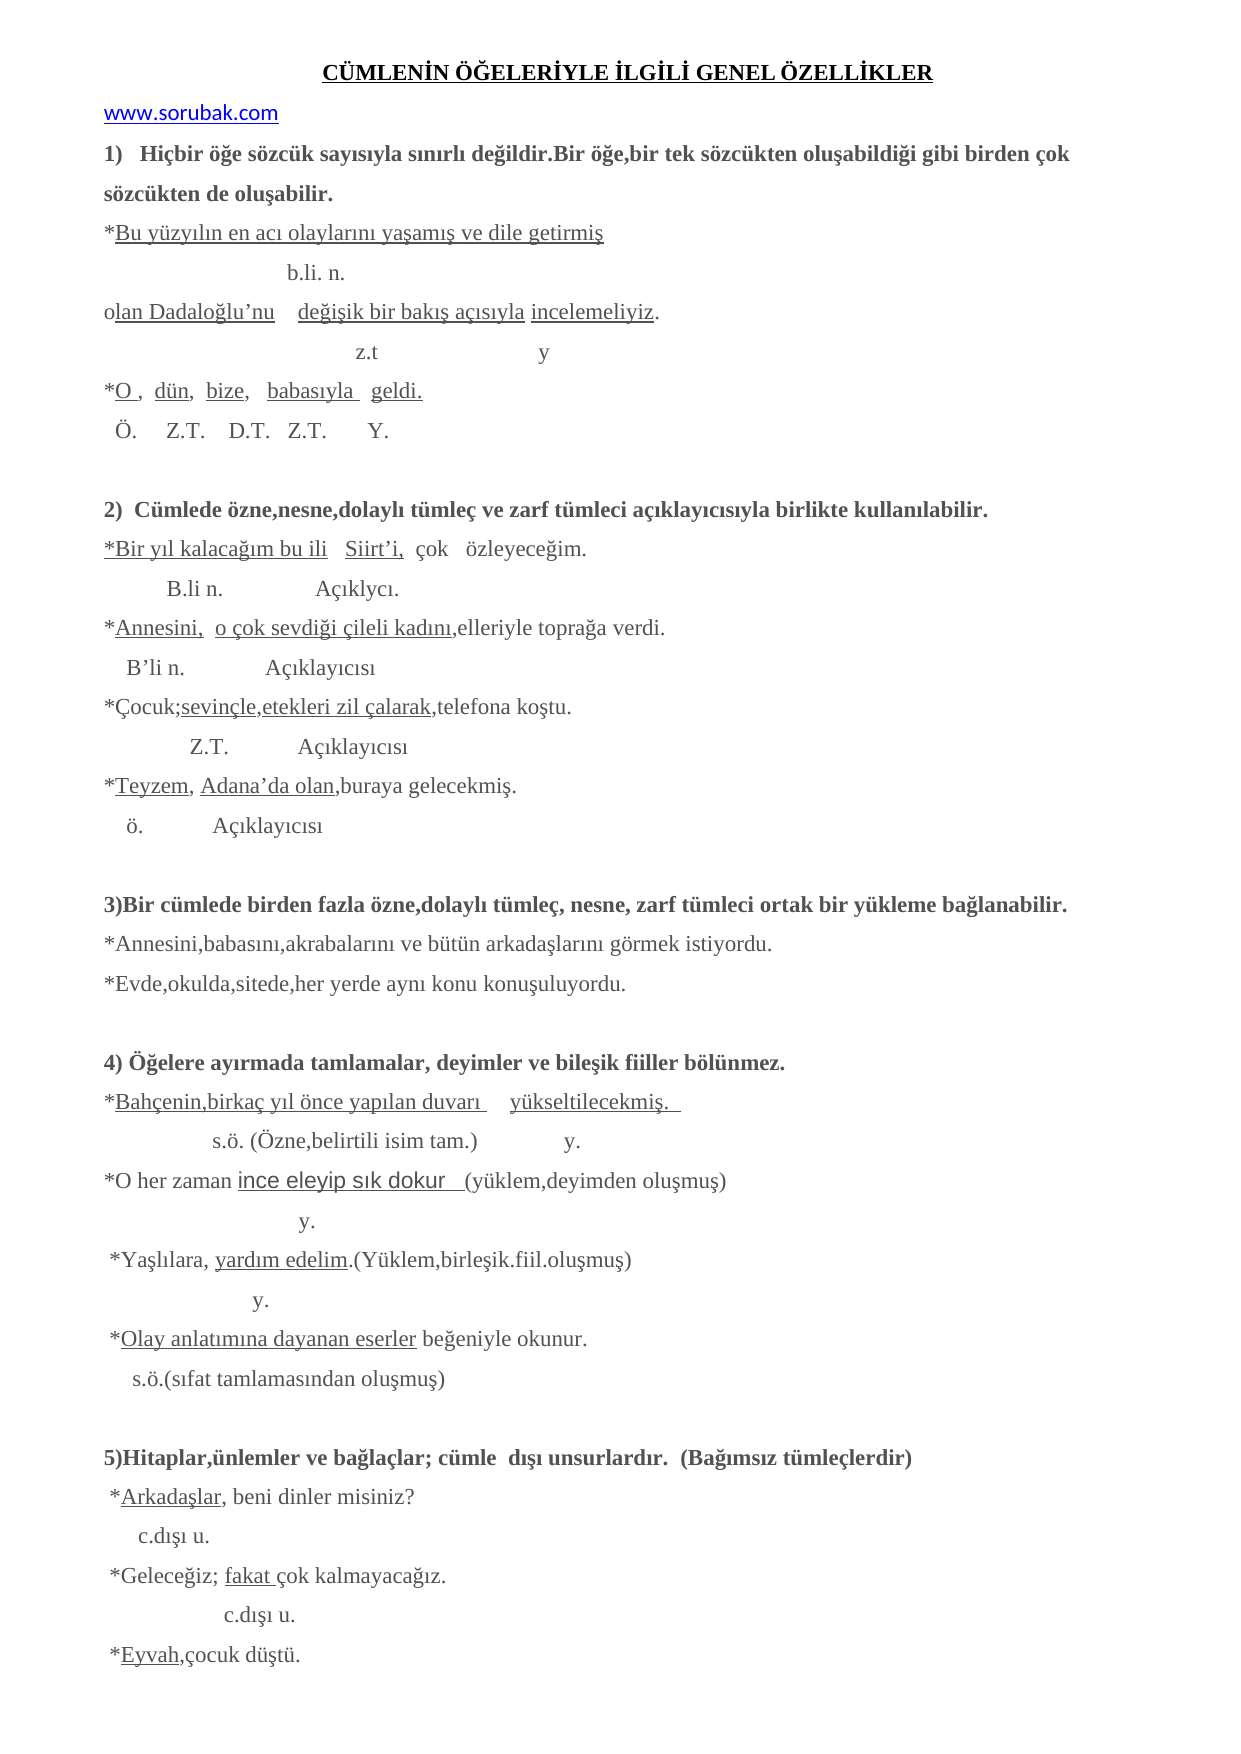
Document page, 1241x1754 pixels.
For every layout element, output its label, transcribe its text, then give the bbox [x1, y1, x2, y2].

text y. [103, 1286, 1152, 1312]
text *Annesini, o çok sevdiği çileli kadını,elleriyle toprağa verdi. [103, 614, 1152, 641]
text *Bu yüzyılın en acı olaylarını yaşamış ve dile getirmiş [103, 219, 1152, 246]
text *Bahçenin,birkaç yıl önce yapılan duvarı yükseltilecekmiş. [103, 1088, 1152, 1114]
text *O her zaman ince eleyip sık dokur (yüklem,deyimden oluşmuş) [103, 1167, 1152, 1193]
text 1) Hiçbir öğe sözcük sayısıyla sınırlı değildir.Bir öğe,bir tek sözcükten oluşabildiği gibi birden çok sözcükten de oluşabilir. [103, 141, 1152, 206]
text b.li. n. [103, 259, 1152, 285]
text *Bir yıl kalacağım bu ili Siirt’i, çok özleyeceğim. [103, 535, 1152, 562]
text z.t y [103, 338, 1152, 364]
text *Teyzem, Adana’da olan,buraya gelecekmiş. [103, 772, 1152, 798]
text ö. Açıklayıcısı [103, 812, 1152, 838]
text 5)Hitaplar,ünlemler ve bağlaçlar; cümle dışı unsurlardır. (Bağımsız tümleçlerdir) [103, 1443, 1152, 1470]
text B.li n. Açıklycı. [103, 575, 1152, 601]
text CÜMLENİN ÖĞELERİYLE İLGİLİ GENEL ÖZELLİKLER [103, 59, 1152, 85]
text olan Dadaloğlu’nu değişik bir bakış açısıyla incelemeliyiz. [103, 298, 1152, 325]
text www.sorubak.com [103, 98, 1152, 127]
text Z.T. Açıklayıcısı [103, 733, 1152, 759]
text *Yaşlılara, yardım edelim.(Yüklem,birleşik.fiil.oluşmuş) [103, 1246, 1152, 1272]
text *Geleceğiz; fakat çok kalmayacağız. [103, 1562, 1152, 1588]
text *Evde,okulda,sitede,her yerde aynı konu konuşuluyordu. [103, 969, 1152, 996]
text *Arkadaşlar, beni dinler misiniz? [103, 1483, 1152, 1509]
text *Eyvah,çocuk düştü. [103, 1641, 1152, 1667]
text y. [103, 1207, 1152, 1233]
text 3)Bir cümlede birden fazla özne,dolaylı tümleç, nesne, zarf tümleci ortak bir yükleme bağlanabilir. [103, 891, 1152, 917]
text Ö. Z.T. D.T. Z.T. Y. [103, 417, 1152, 443]
text s.ö.(sıfat tamlamasından oluşmuş) [103, 1364, 1152, 1391]
text B’li n. Açıklayıcısı [103, 654, 1152, 680]
text 4) Öğelere ayırmada tamlamalar, deyimler ve bileşik fiiller bölünmez. [103, 1048, 1152, 1075]
text c.dışı u. [103, 1601, 1152, 1628]
text s.ö. (Özne,belirtili isim tam.) y. [103, 1127, 1152, 1154]
text *Çocuk;sevinçle,etekleri zil çalarak,telefona koştu. [103, 693, 1152, 719]
text *O , dün, bize, babasıyla geldi. [103, 377, 1152, 404]
text c.dışı u. [103, 1522, 1152, 1549]
text *Annesini,babasını,akrabalarını ve bütün arkadaşlarını görmek istiyordu. [103, 930, 1152, 956]
text 2) Cümlede özne,nesne,dolaylı tümleç ve zarf tümleci açıklayıcısıyla birlikte kullanılabilir. [103, 496, 1152, 522]
text *Olay anlatımına dayanan eserler beğeniyle okunur. [103, 1325, 1152, 1351]
